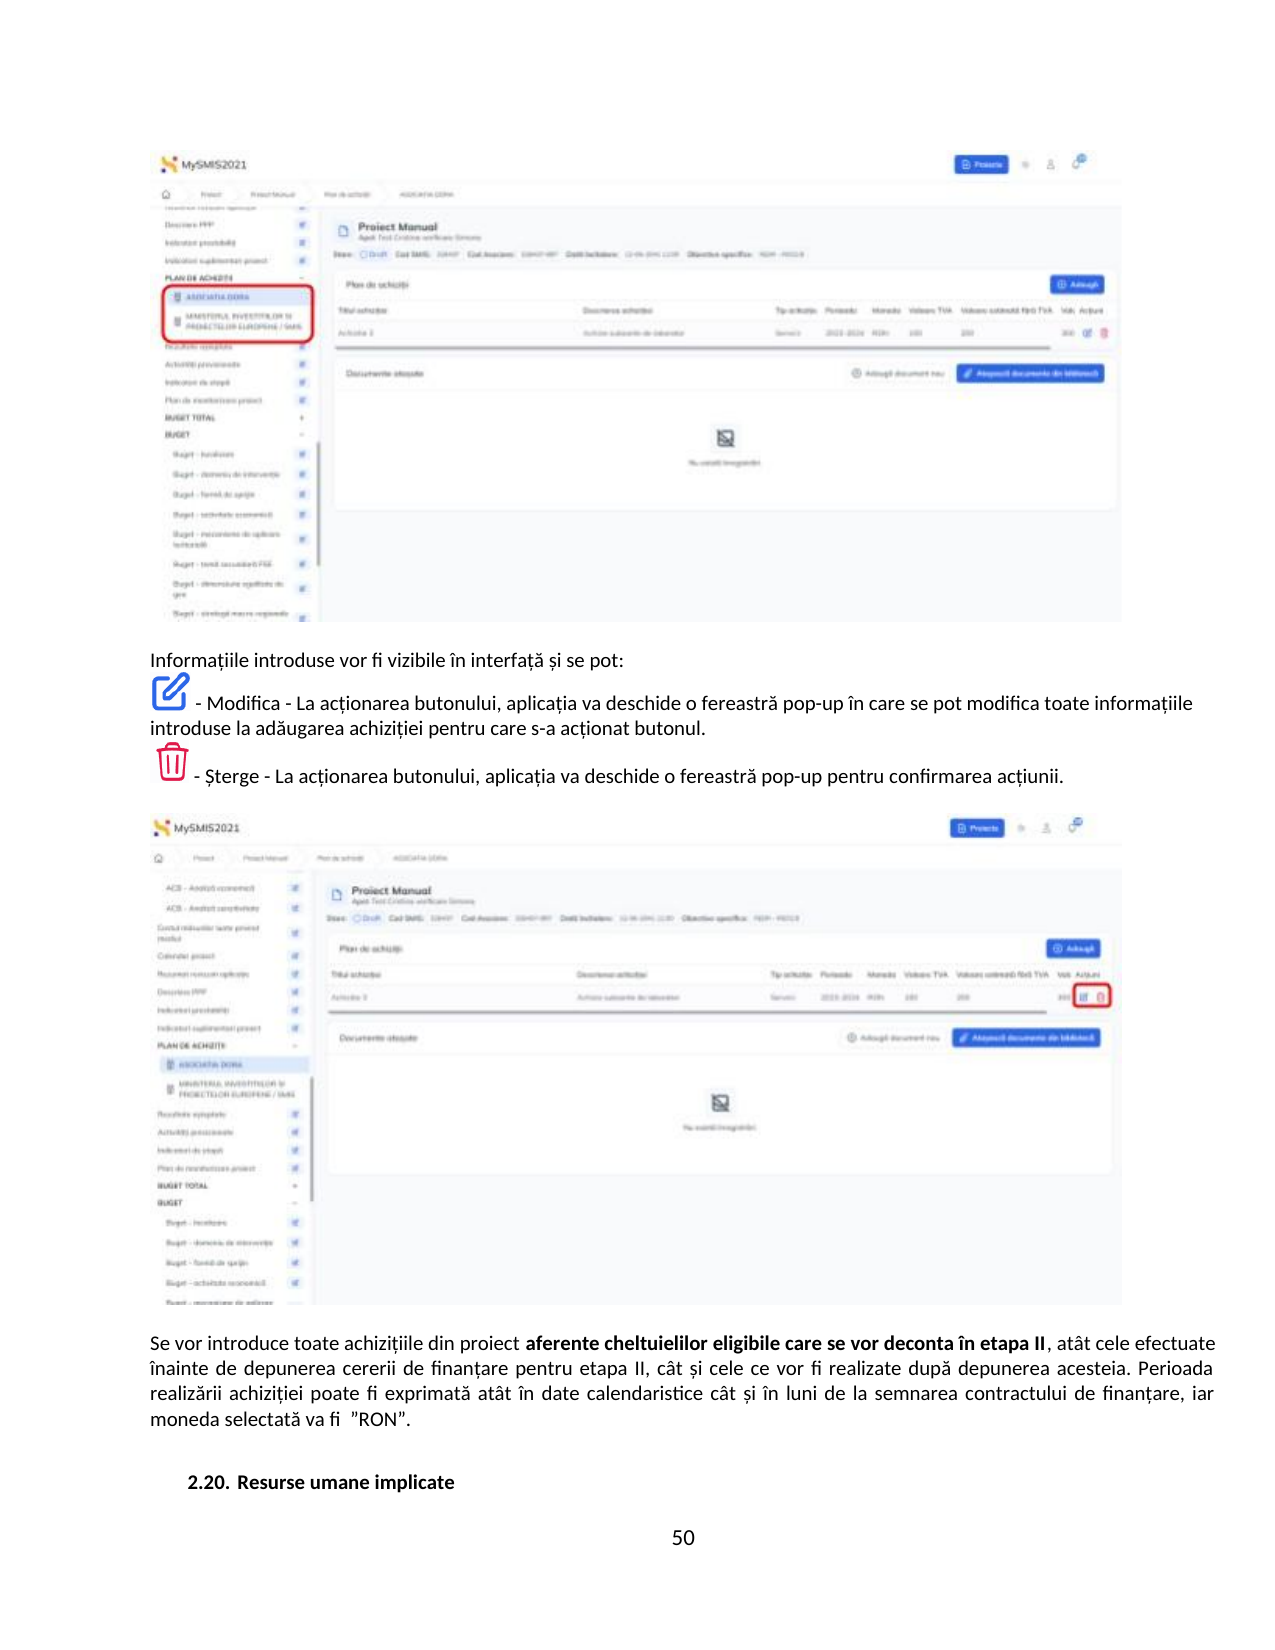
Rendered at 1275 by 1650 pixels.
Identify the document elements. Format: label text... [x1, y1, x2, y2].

text - Șterge - La acționarea butonului, aplicația va deschide o fereastră pop-up pentru confirmarea acțiunii. [150, 741, 1216, 788]
text - Modifica - La acționarea butonului, aplicația va deschide o fereastră pop-up în care se pot modifica toate informațiile introduse la adăugarea achiziției pentru care s-a acționat butonul. [150, 673, 1216, 741]
text Informațiile introduse vor fi vizibile în interfață și se pot: [150, 647, 1216, 673]
picture [150, 150, 1122, 622]
picture [150, 813, 1122, 1305]
subtitle Resurse umane implicate [187, 1469, 1216, 1495]
picture [150, 672, 191, 711]
text Se vor introduce toate achizițiile din proiect aferente cheltuielilor eligibile care se vor deconta în etapa II, atât cele efectuate înainte de depunerea cererii de finanțare pentru etapa II, cât și cele ce vor fi realizate după depunerea acesteia. Perioada realizării achiziției poate fi exprimată atât în date calendaristice cât și în luni de la semnarea contractului de finanțare, iar moneda selectată va fi ”RON”. [150, 1330, 1216, 1431]
picture [150, 740, 189, 783]
